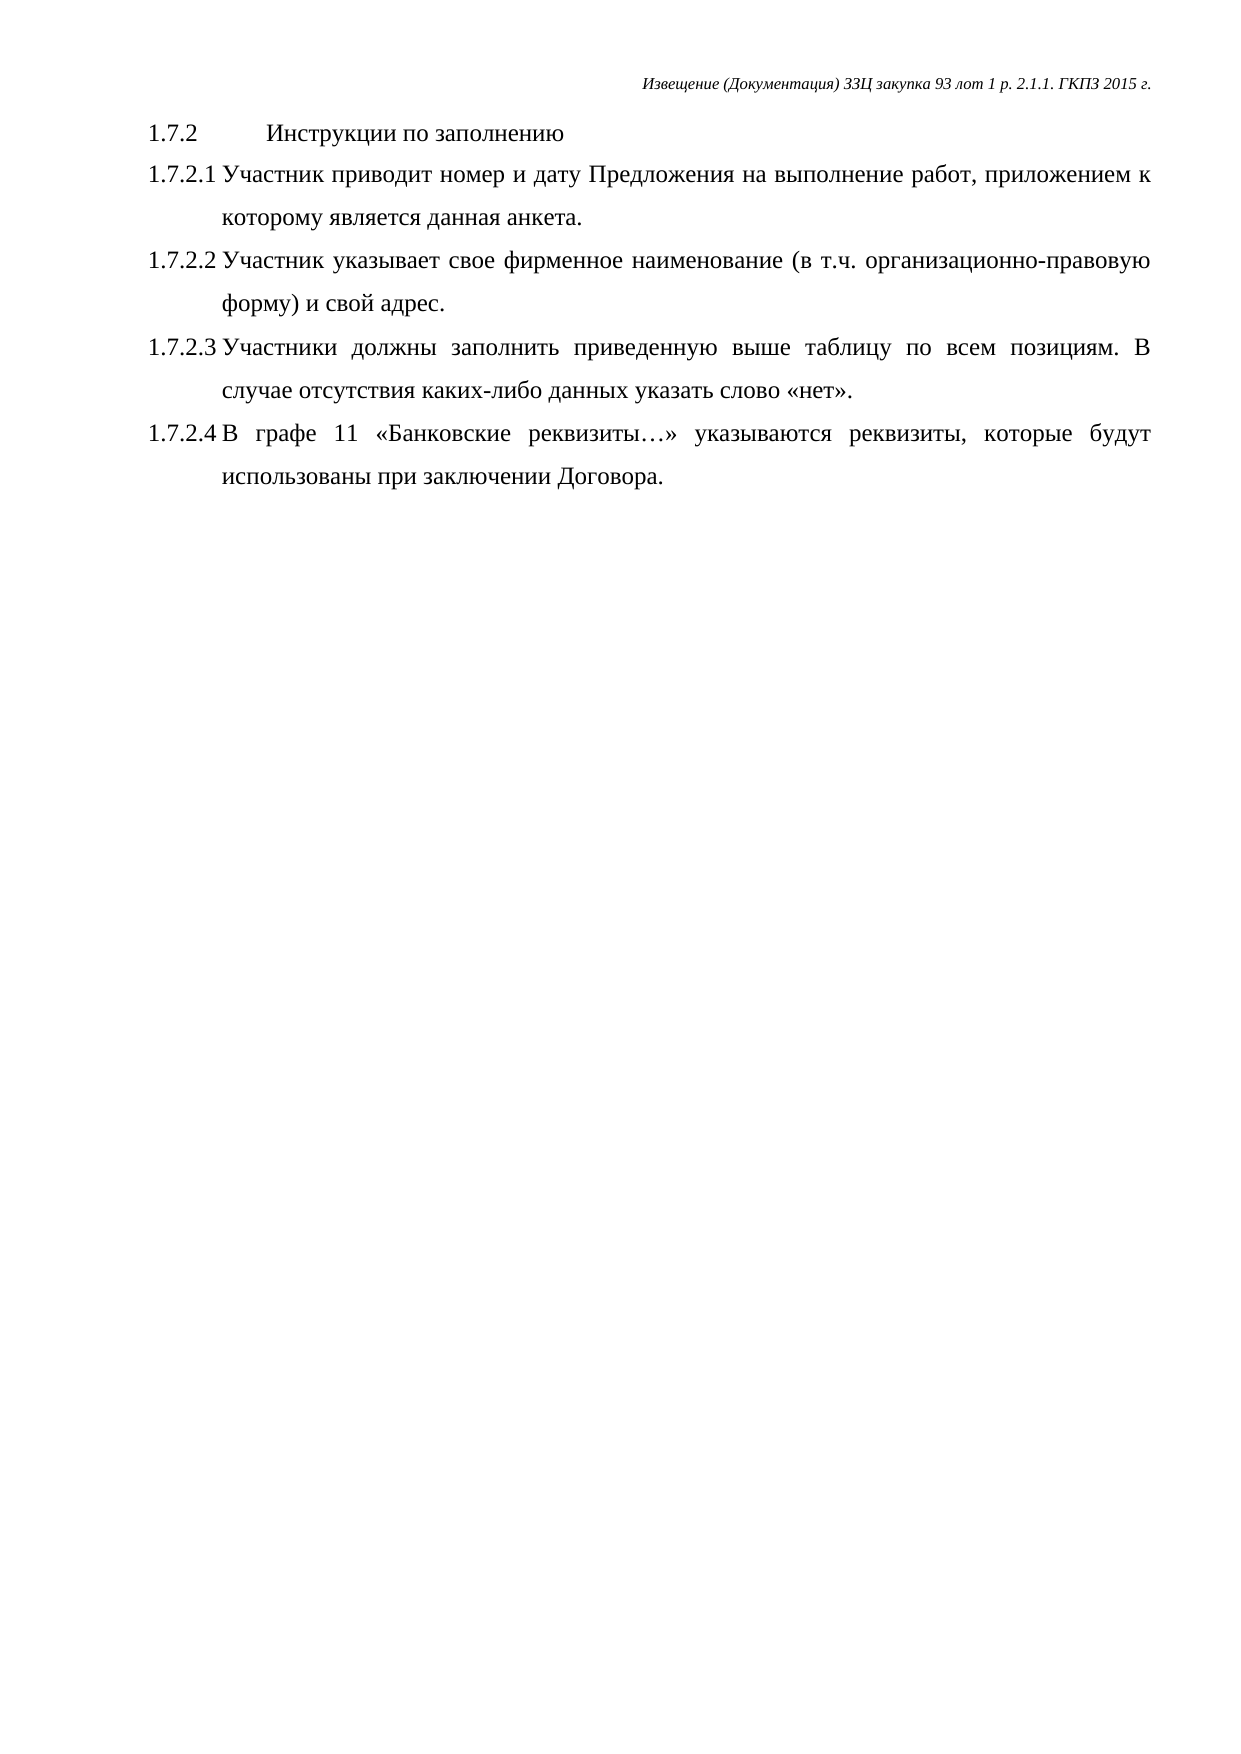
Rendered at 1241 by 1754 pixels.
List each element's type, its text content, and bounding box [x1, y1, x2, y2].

text 1.7.2.2 Участник указывает свое фирменное наименование (в т.ч. организационно-правовую форму) и свой адрес. [148, 245, 1152, 317]
text 1.7.2.1 Участник приводит номер и дату Предложения на выполнение работ, приложением к которому является данная анкета. [148, 159, 1152, 231]
text 1.7.2.3 Участники должны заполнить приведенную выше таблицу по всем позициям. В случае отсутствия каких-либо данных указать слово «нет». [148, 332, 1152, 403]
text 1.7.2.4 В графе 11 «Банковские реквизиты…» указываются реквизиты, которые будут использованы при заключении Договора. [148, 418, 1152, 490]
list Инструкции по заполнению [148, 118, 1152, 147]
